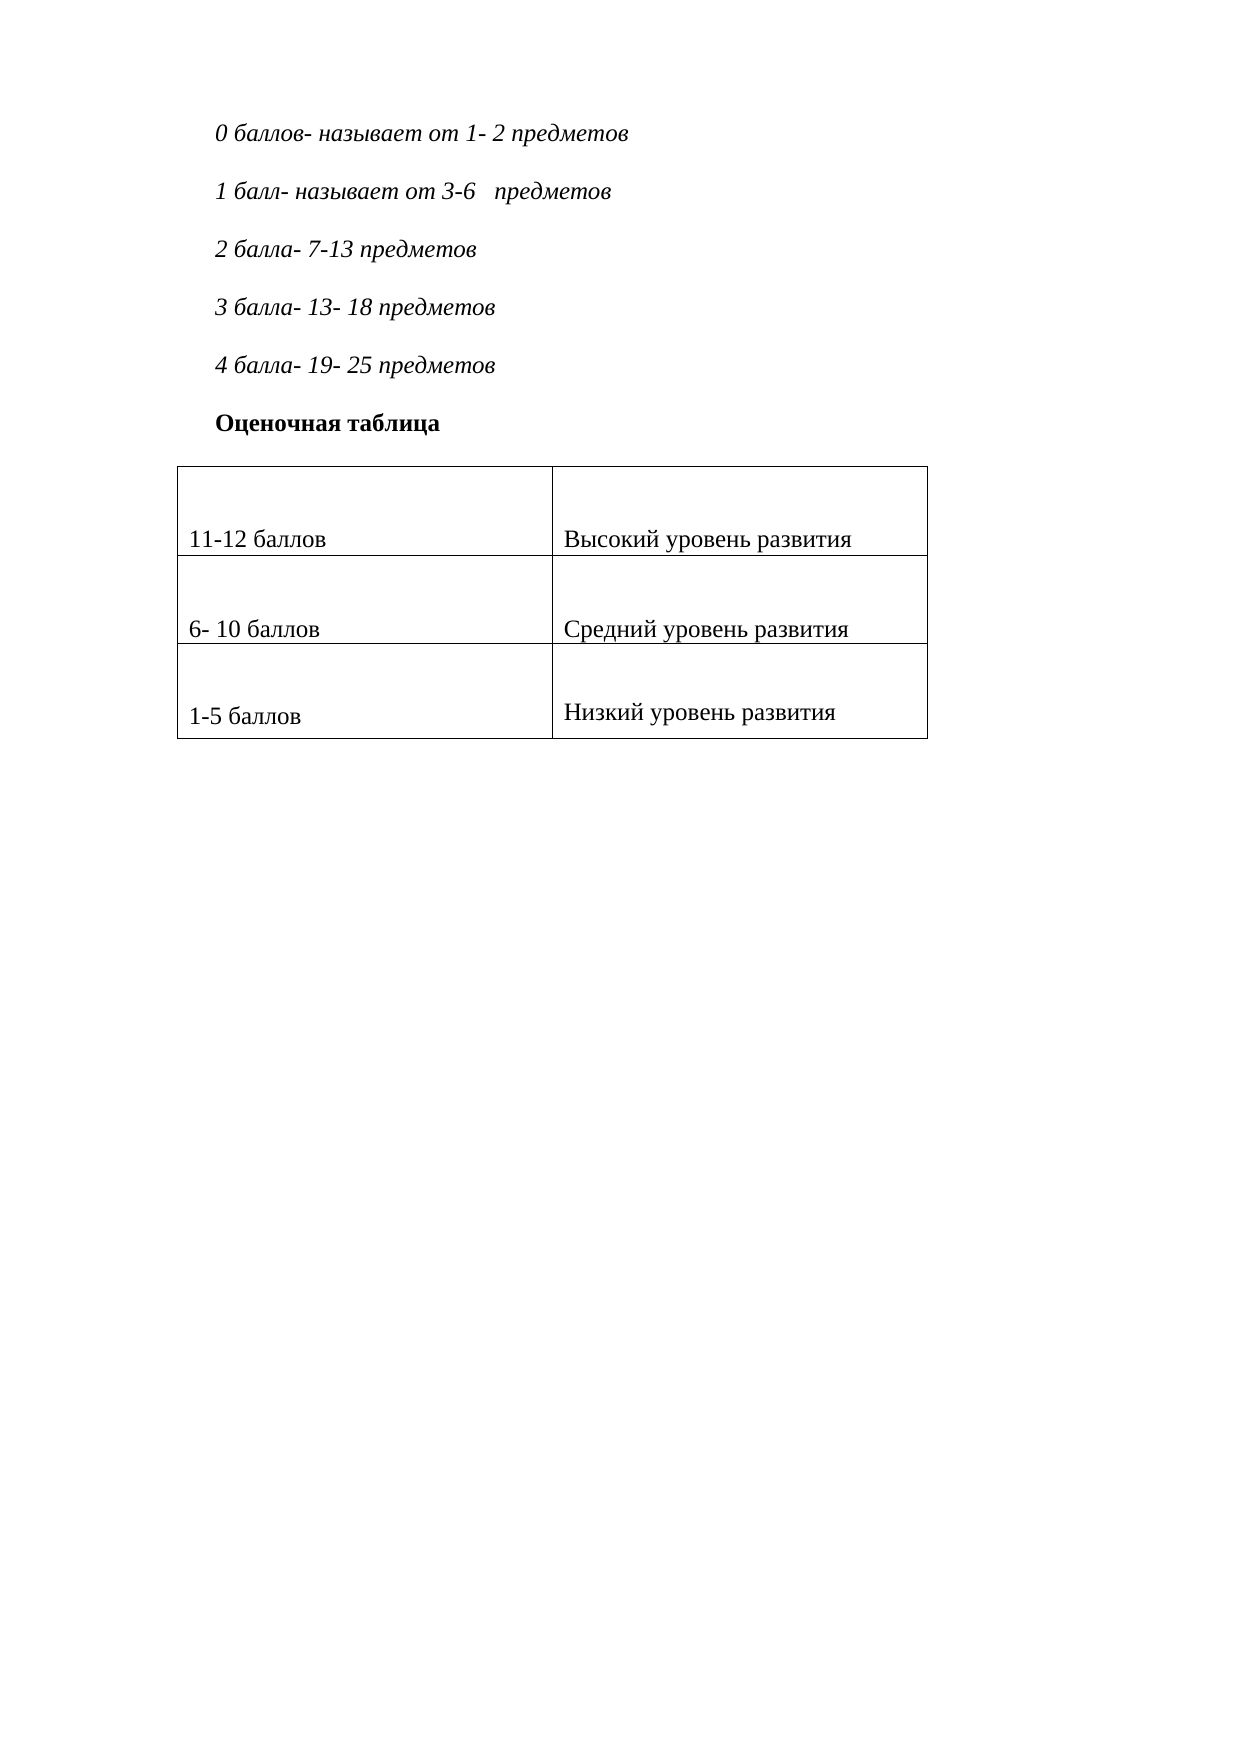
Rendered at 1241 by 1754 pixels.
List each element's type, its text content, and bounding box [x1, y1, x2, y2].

table_cell Низкий уровень развития [553, 644, 927, 738]
text Оценочная таблица [215, 408, 1152, 436]
table_header Высокий уровень развития [553, 467, 927, 555]
table_cell 1-5 баллов [178, 644, 552, 738]
text 3 балла- 13- 18 предметов [215, 292, 1152, 321]
text 4 балла- 19- 25 предметов [215, 350, 1152, 378]
text 1 балл- называет от 3-6 предметов [215, 176, 1152, 205]
table_header 11-12 баллов [178, 467, 552, 555]
table_cell 6- 10 баллов [178, 556, 552, 642]
table_cell Средний уровень развития [553, 556, 927, 642]
text 2 балла- 7-13 предметов [215, 234, 1152, 263]
text 0 баллов- называет от 1- 2 предметов [215, 118, 1152, 147]
